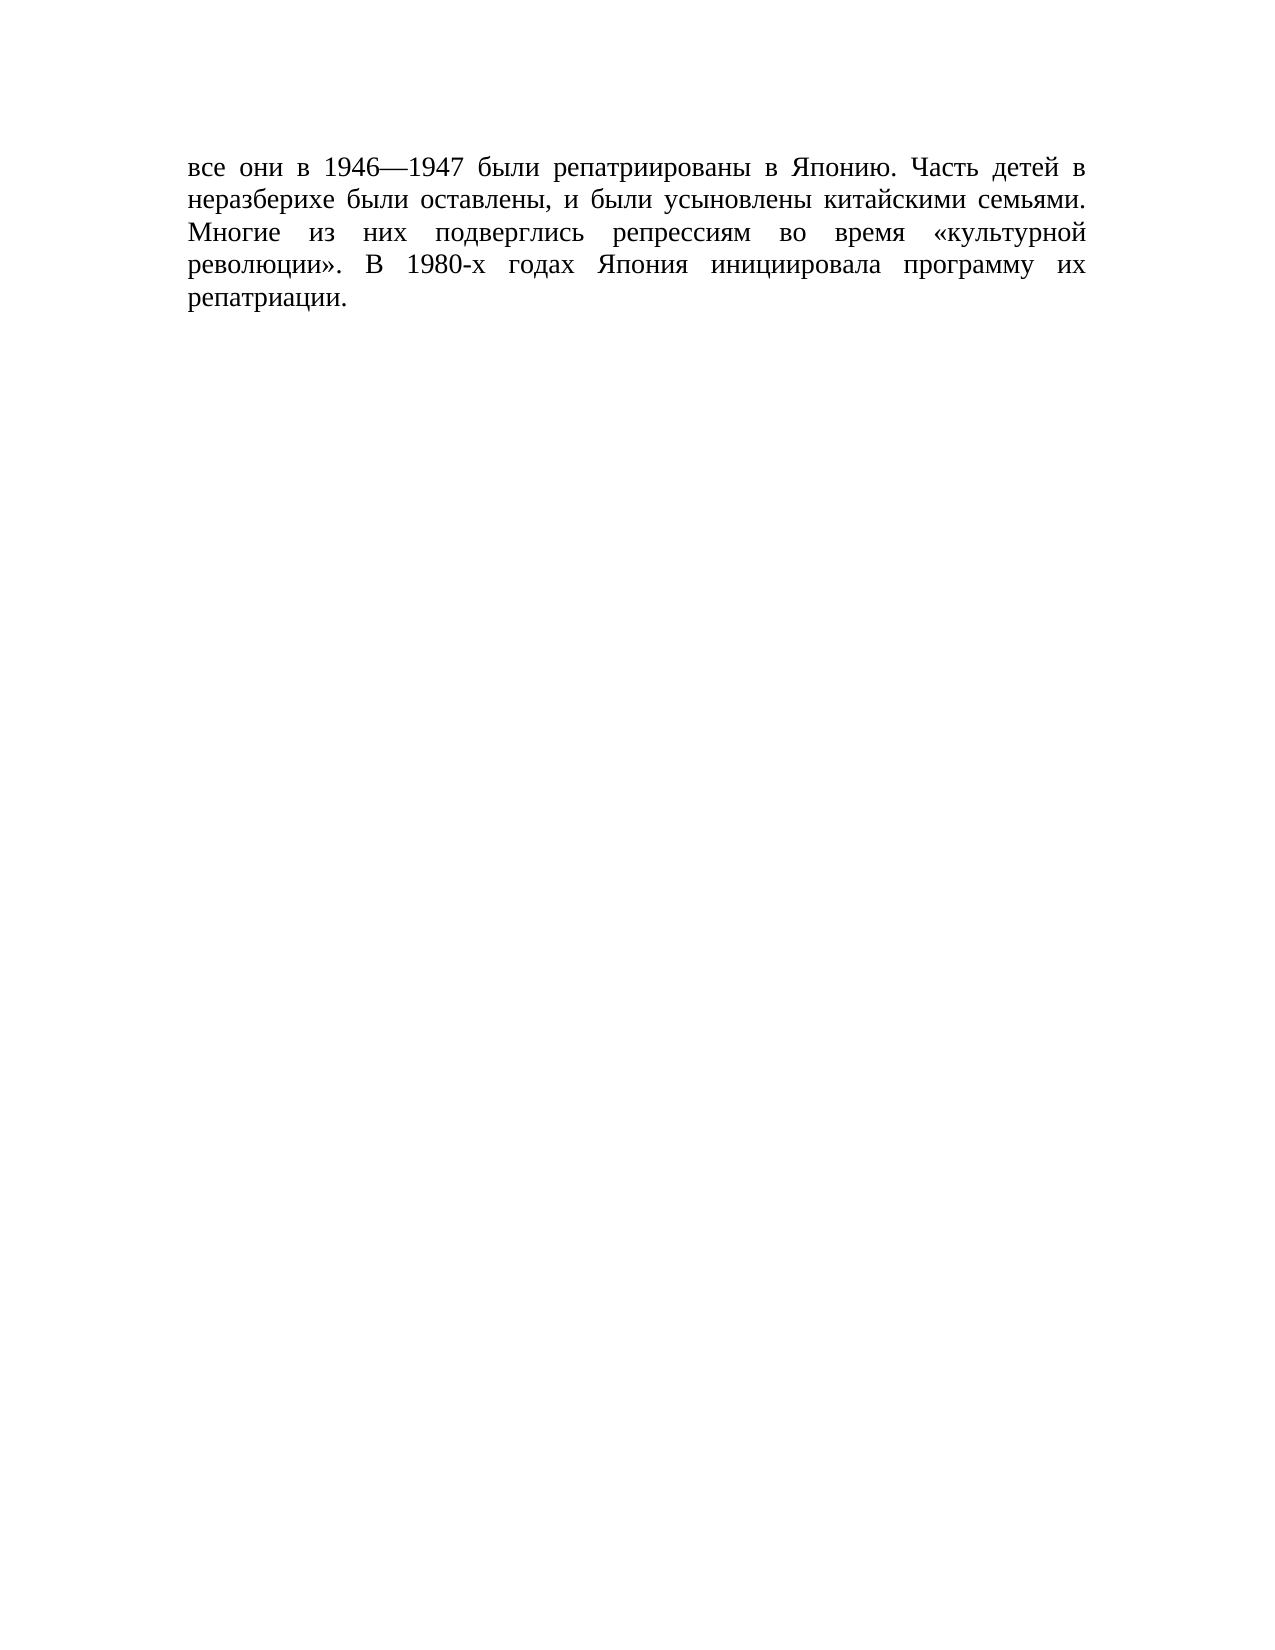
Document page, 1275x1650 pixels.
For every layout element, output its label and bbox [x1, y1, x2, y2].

text [187, 150, 1087, 312]
